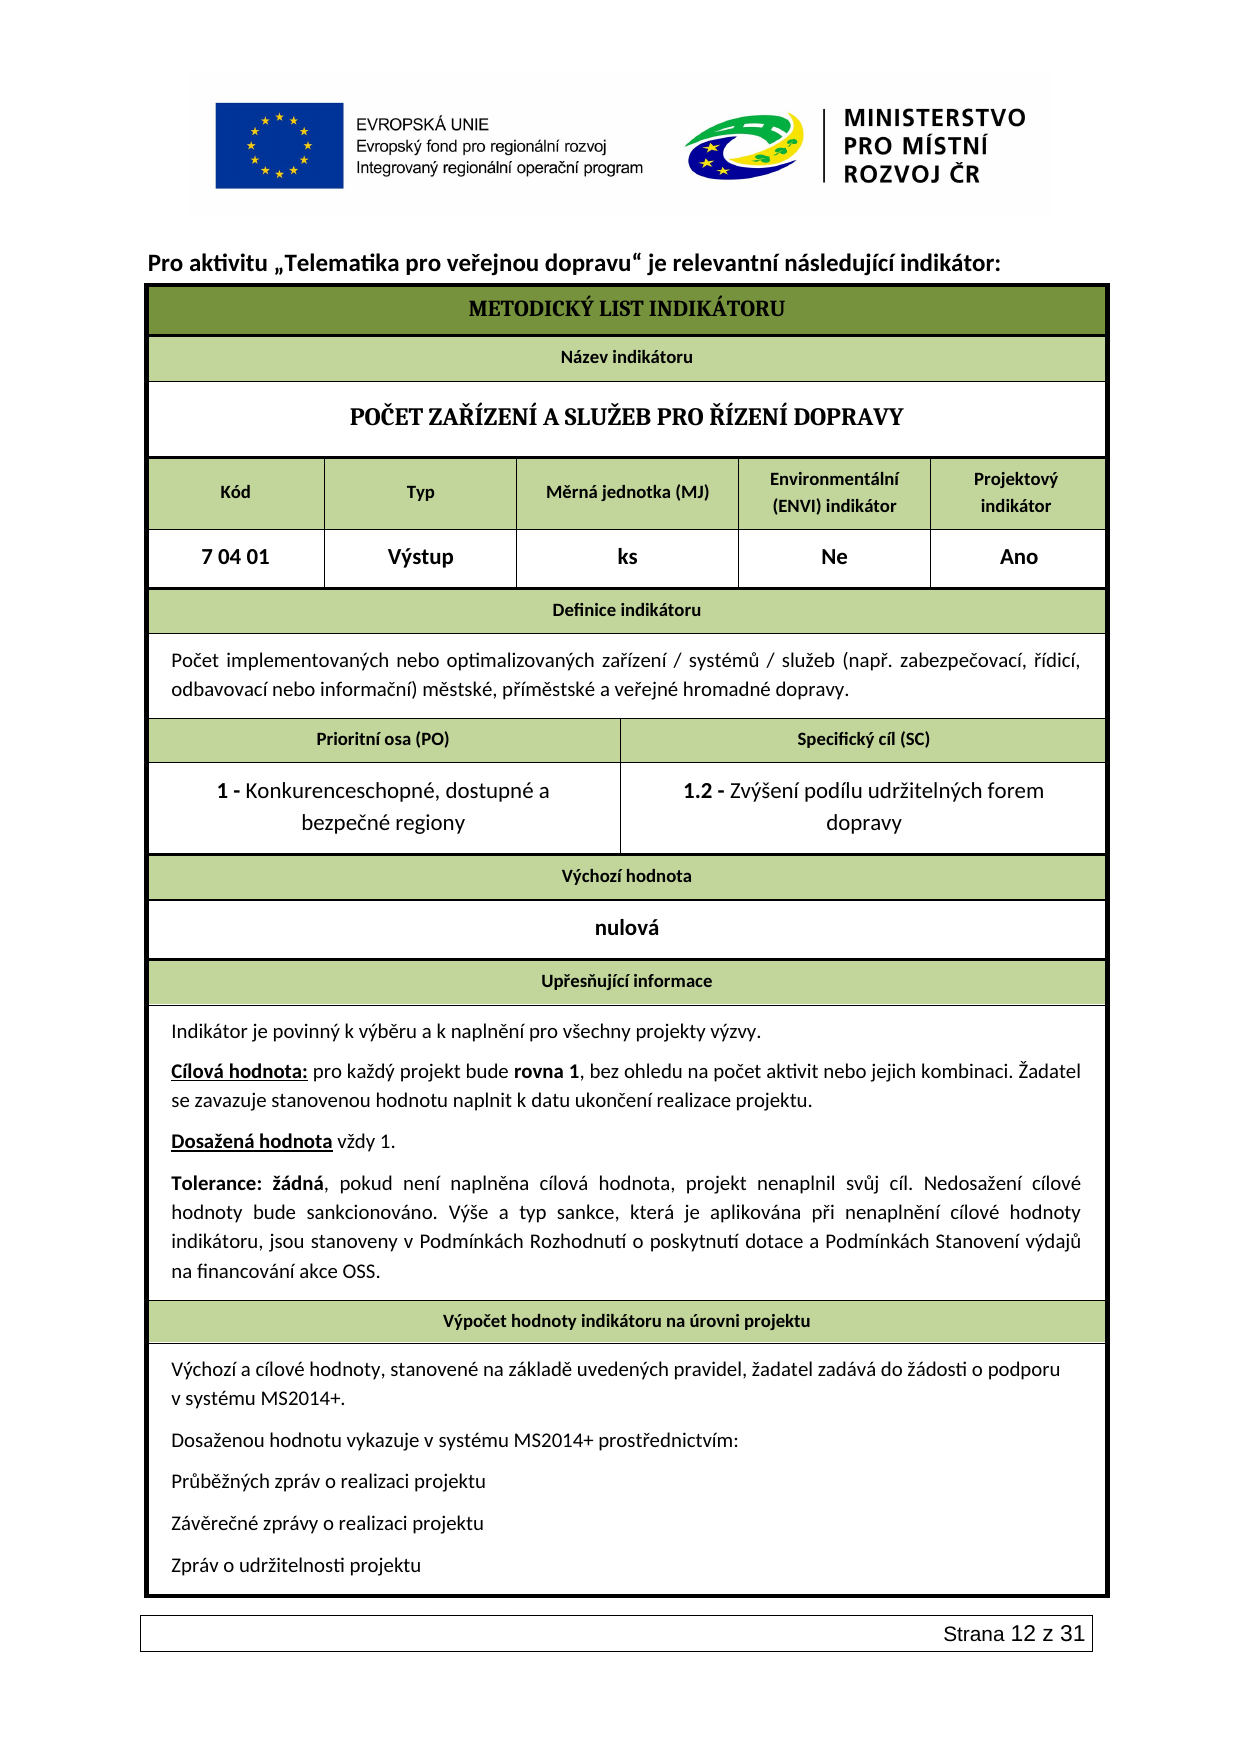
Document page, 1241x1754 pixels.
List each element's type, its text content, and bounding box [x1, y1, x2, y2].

table_cell Specifický cíl (SC) [621, 719, 1105, 762]
table_cell Měrná jednotka (MJ) [517, 459, 738, 529]
table_cell Počet zařízení a služeb pro řízení dopravy [149, 382, 1105, 456]
table_cell Počet implementovaných nebo optimalizovaných zařízení / systémů / služeb (např. zabezpečovací, řídicí, odbavovací nebo informační) městské, příměstské a veřejné hromadné dopravy. [149, 634, 1105, 718]
table_cell Ne [739, 530, 930, 587]
table_cell Definice indikátoru [149, 590, 1105, 633]
table_cell 1 - Konkurenceschopné, dostupné a bezpečné regiony [149, 763, 620, 852]
table_cell Prioritní osa (PO) [149, 719, 620, 762]
table_cell nulová [149, 901, 1105, 958]
table_cell Projektový indikátor [931, 459, 1105, 529]
table_cell Typ [325, 459, 516, 529]
table_cell Výstup [325, 530, 516, 587]
table_cell Ano [931, 530, 1105, 587]
picture [187, 73, 1053, 217]
table_cell Název indikátoru [149, 337, 1105, 381]
table_cell 7 04 01 [149, 530, 324, 587]
table_cell Výchozí a cílové hodnoty, stanovené na základě uvedených pravidel, žadatel zadává do žádosti o podporu v systému MS2014+. Dosaženou hodnotu vykazuje v systému MS2014+ prostřednictvím: Průběžných zpráv o realizaci projektu Závěrečné zprávy o realizaci projektu Zpráv o udržitelnosti projektu [149, 1344, 1105, 1593]
table_cell Výchozí hodnota [149, 856, 1105, 899]
text Pro aktivitu „Telematika pro veřejnou dopravu“ je relevantní následující indikátor: [148, 247, 1092, 278]
table_header METODICKÝ LIST INDIKÁTORU [149, 287, 1105, 334]
table_cell Environmentální (ENVI) indikátor [739, 459, 930, 529]
table_cell Upřesňující informace [149, 961, 1105, 1004]
table_cell Kód [149, 459, 324, 529]
table_cell Výpočet hodnoty indikátoru na úrovni projektu [149, 1301, 1105, 1342]
table_cell 1.2 - Zvýšení podílu udržitelných forem dopravy [621, 763, 1105, 852]
table_cell Indikátor je povinný k výběru a k naplnění pro všechny projekty výzvy. Cílová hodnota: pro každý projekt bude rovna 1, bez ohledu na počet aktivit nebo jejich kombinaci. Žadatel se zavazuje stanovenou hodnotu naplnit k datu ukončení realizace projektu. Dosažená hodnota vždy 1. Tolerance: žádná, pokud není naplněna cílová hodnota, projekt nenaplnil svůj cíl. Nedosažení cílové hodnoty bude sankcionováno. Výše a typ sankce, která je aplikována při nenaplnění cílové hodnoty indikátoru, jsou stanoveny v Podmínkách Rozhodnutí o poskytnutí dotace a Podmínkách Stanovení výdajů na financování akce OSS. [149, 1006, 1105, 1300]
table_cell ks [517, 530, 738, 587]
